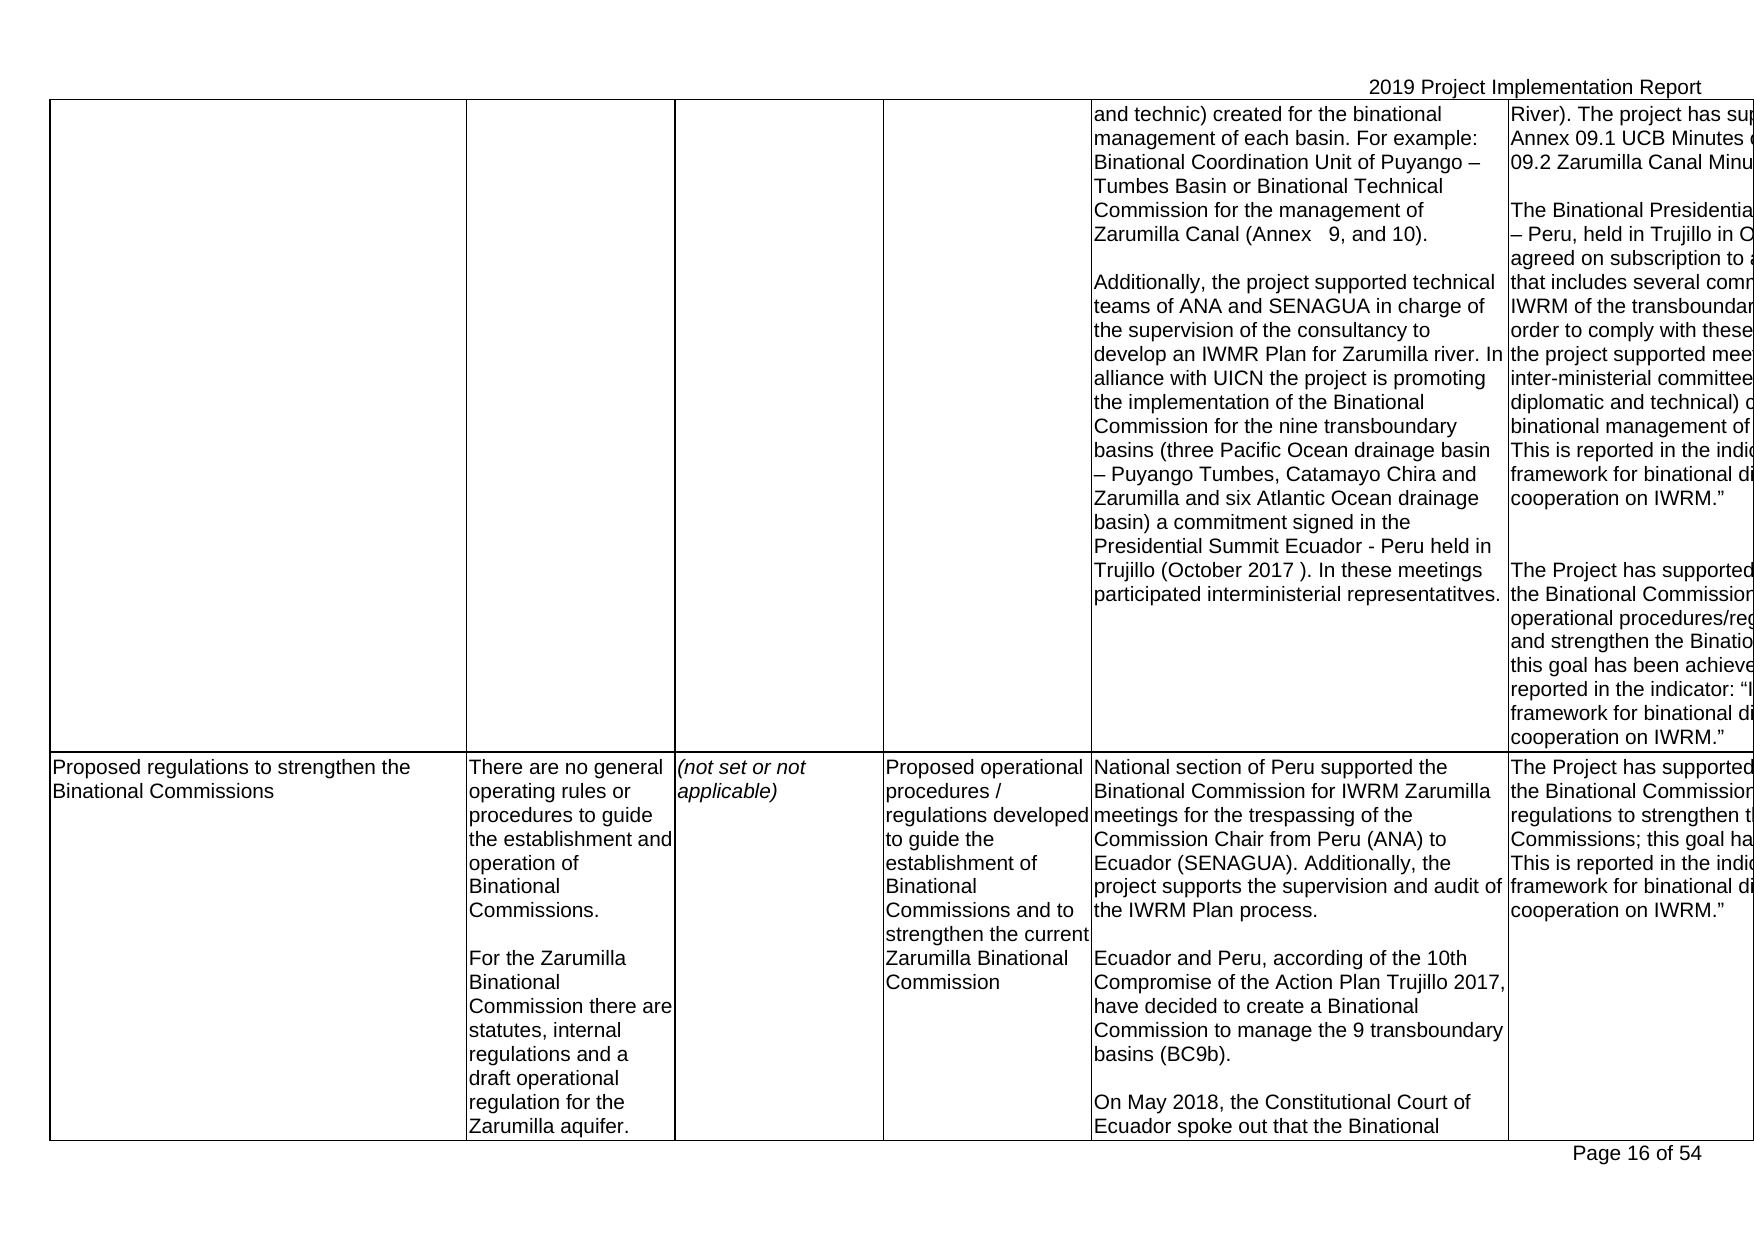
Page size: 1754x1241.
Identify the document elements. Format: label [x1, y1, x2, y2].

table_cell [884, 753, 1091, 1140]
table_cell [1092, 753, 1508, 1140]
table_cell [676, 100, 883, 751]
table_cell [884, 100, 1091, 751]
table_cell [1509, 100, 1753, 751]
table_cell [1509, 753, 1753, 1140]
table_cell [51, 753, 466, 1140]
table_cell [51, 100, 466, 751]
table_cell [467, 100, 674, 751]
table_cell [676, 753, 883, 1140]
table_cell [1092, 100, 1508, 751]
table_cell [467, 753, 674, 1140]
